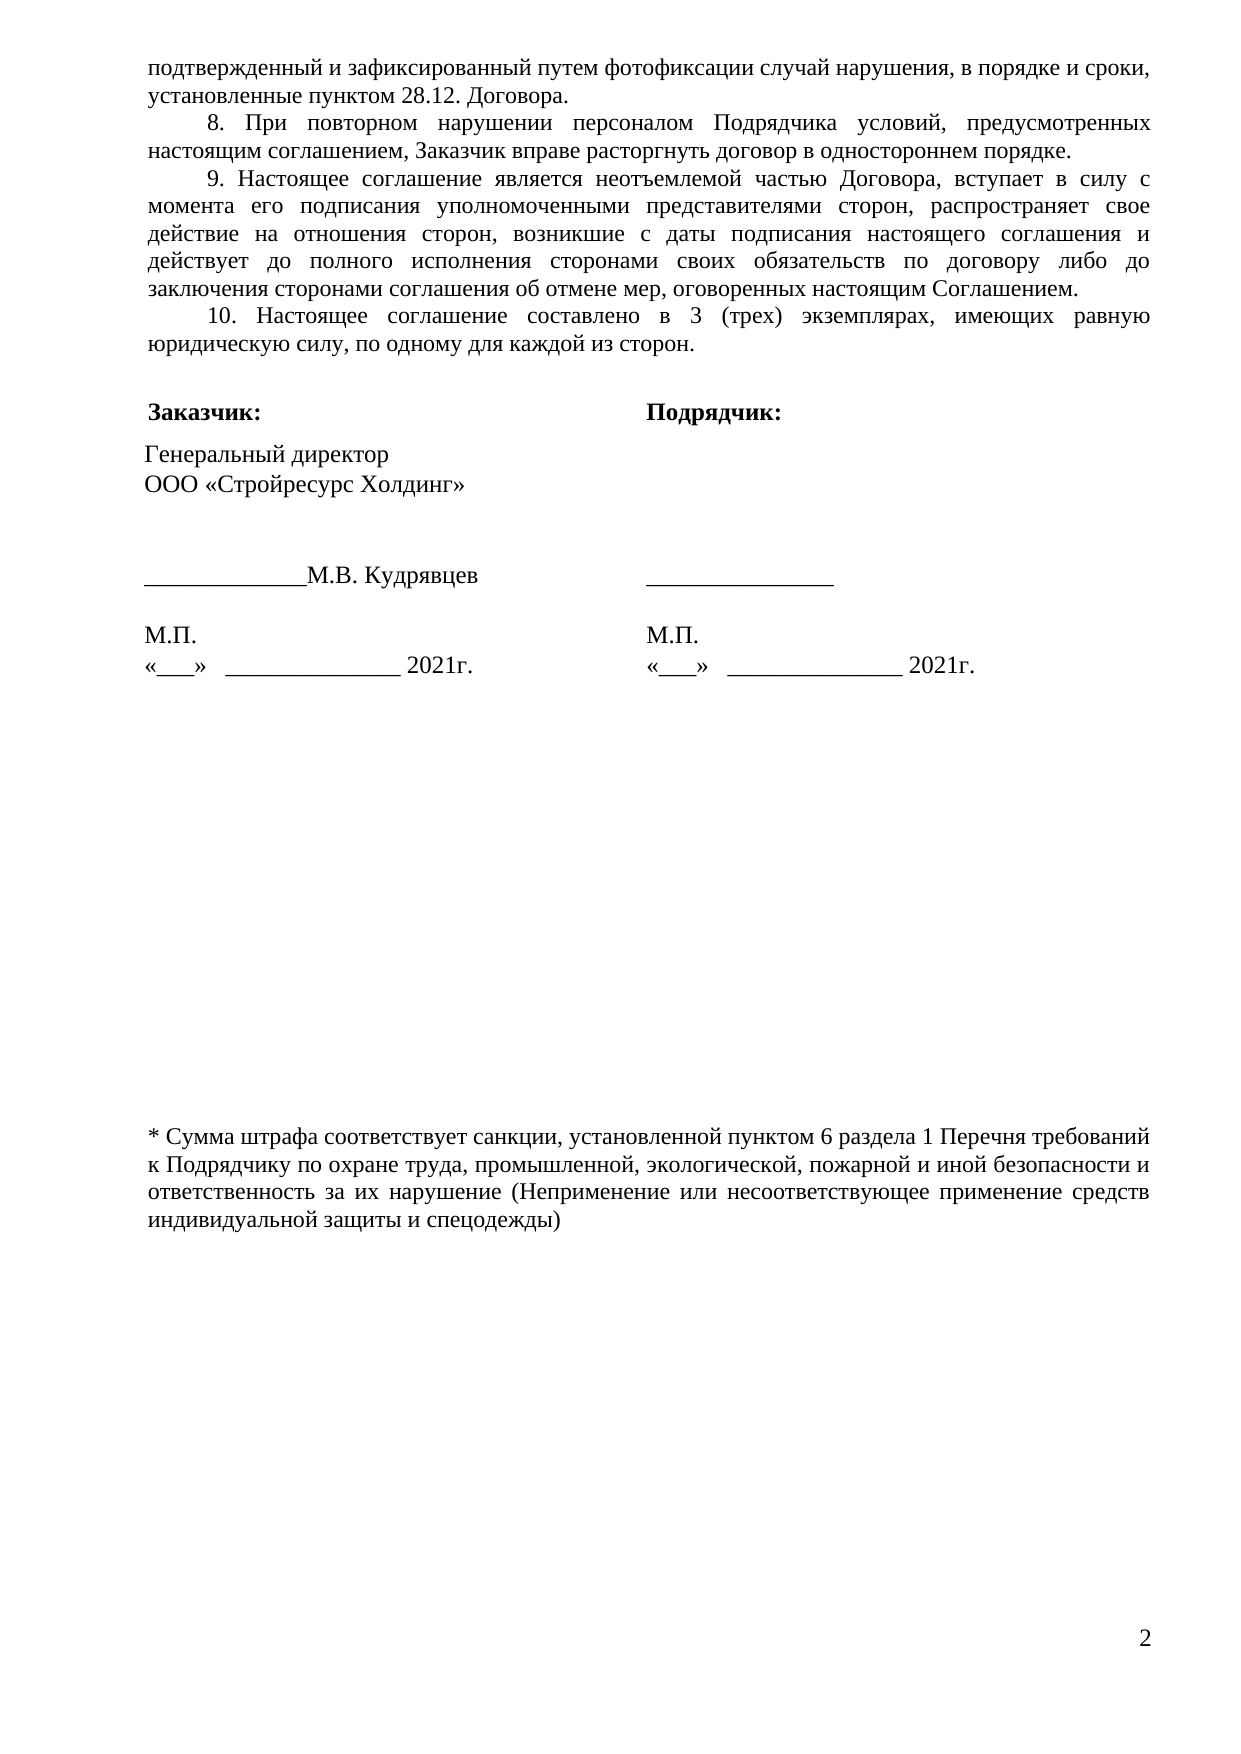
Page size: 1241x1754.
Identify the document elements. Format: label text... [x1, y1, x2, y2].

text 10. Настоящее соглашение составлено в 3 (трех) экземплярах, имеющих равную юридическую силу, по одному для каждой из сторон. [148, 302, 1152, 357]
table_header Заказчик: Генеральный директор ООО «Стройресурс Холдинг» _____________М.В. Кудрявцев М.П. «___» ______________ 2021г. [133, 384, 635, 680]
text * Сумма штрафа соответствует санкции, установленной пунктом 6 раздела 1 Перечня требований к Подрядчику по охране труда, промышленной, экологической, пожарной и иной безопасности и ответственность за их нарушение (Неприменение или несоответствующее применение средств индивидуальной защиты и спецодежды) [148, 1122, 1152, 1232]
text 8. При повторном нарушении персоналом Подрядчика условий, предусмотренных настоящим соглашением, Заказчик вправе расторгнуть договор в одностороннем порядке. [148, 108, 1152, 163]
table_header Подрядчик: _______________ М.П. «___» ______________ 2021г. [635, 384, 1097, 680]
text 9. Настоящее соглашение является неотъемлемой частью Договора, вступает в силу с момента его подписания уполномоченными представителями сторон, распространяет свое действие на отношения сторон, возникшие с даты подписания настоящего соглашения и действует до полного исполнения сторонами своих обязательств по договору либо до заключения сторонами соглашения об отмене мер, оговоренных настоящим Соглашением. [148, 163, 1152, 302]
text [148, 53, 1152, 108]
